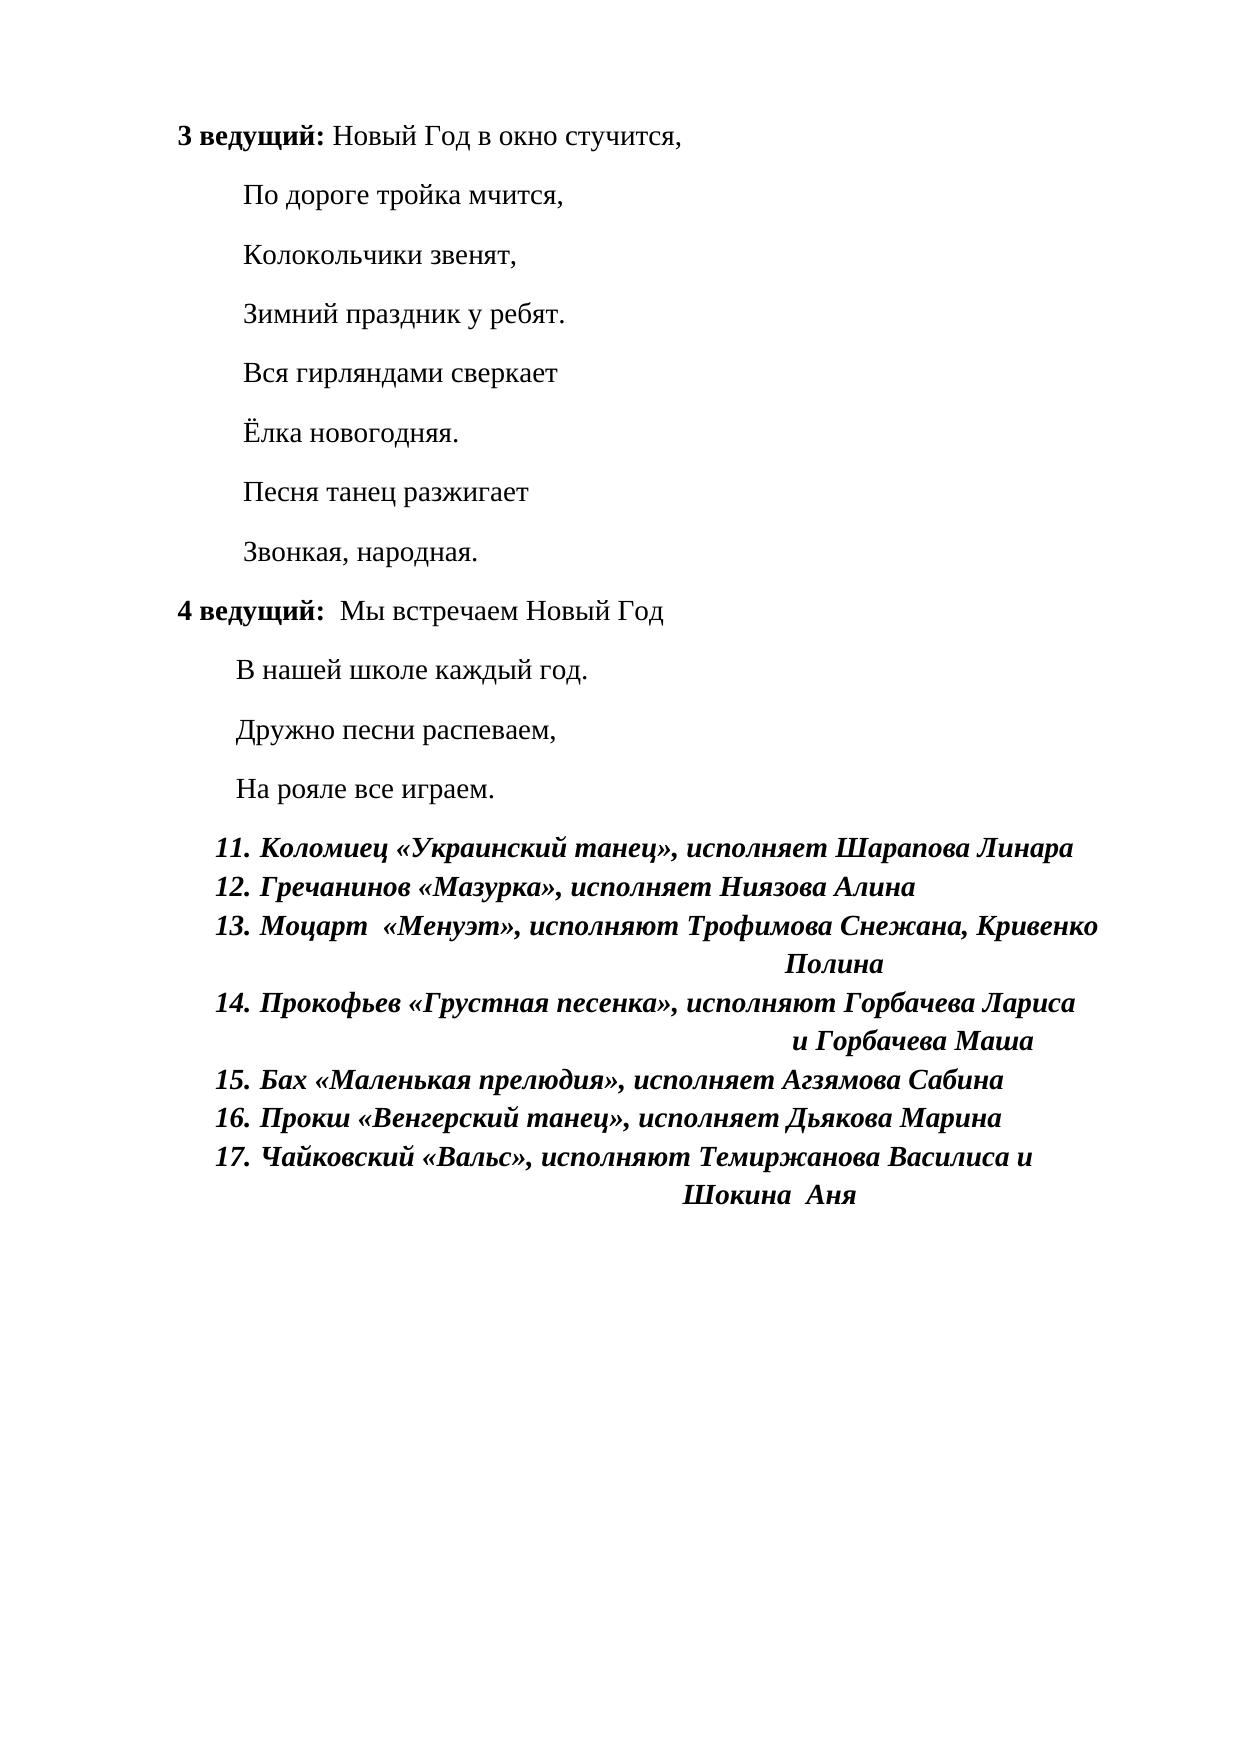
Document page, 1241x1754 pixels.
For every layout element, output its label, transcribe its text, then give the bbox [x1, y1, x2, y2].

text Вся гирляндами сверкает [177, 356, 1152, 389]
list Прокш «Венгерский танец», исполняет Дьякова Марина [215, 1100, 1152, 1134]
list Чайковский «Вальс», исполняют Темиржанова Василиса и [215, 1139, 1152, 1172]
text Колокольчики звенят, [177, 237, 1152, 270]
list Прокофьев «Грустная песенка», исполняют Горбачева Лариса [215, 985, 1152, 1018]
text Зимний праздник у ребят. [177, 296, 1152, 330]
text На рояле все играем. [177, 771, 1152, 805]
text Звонкая, народная. [177, 534, 1152, 567]
text 4 ведущий: Мы встречаем Новый Год [177, 593, 1152, 627]
text В нашей школе каждый год. [177, 652, 1152, 686]
list Коломиец «Украинский танец», исполняет Шарапова Линара [215, 831, 1152, 864]
list и Горбачева Маша [252, 1023, 1152, 1057]
text По дороге тройка мчится, [177, 177, 1152, 211]
list Шокина Аня [252, 1177, 1152, 1211]
text 3 ведущий: Новый Год в окно стучится, [177, 118, 1152, 152]
text Песня танец разжигает [177, 474, 1152, 508]
text Дружно песни распеваем, [177, 712, 1152, 745]
list Гречанинов «Мазурка», исполняет Ниязова Алина [215, 869, 1152, 903]
text Ёлка новогодняя. [177, 415, 1152, 448]
list Моцарт «Менуэт», исполняют Трофимова Снежана, Кривенко [215, 908, 1152, 941]
list Бах «Маленькая прелюдия», исполняет Агзямова Сабина [215, 1062, 1152, 1095]
list Полина [252, 946, 1152, 980]
